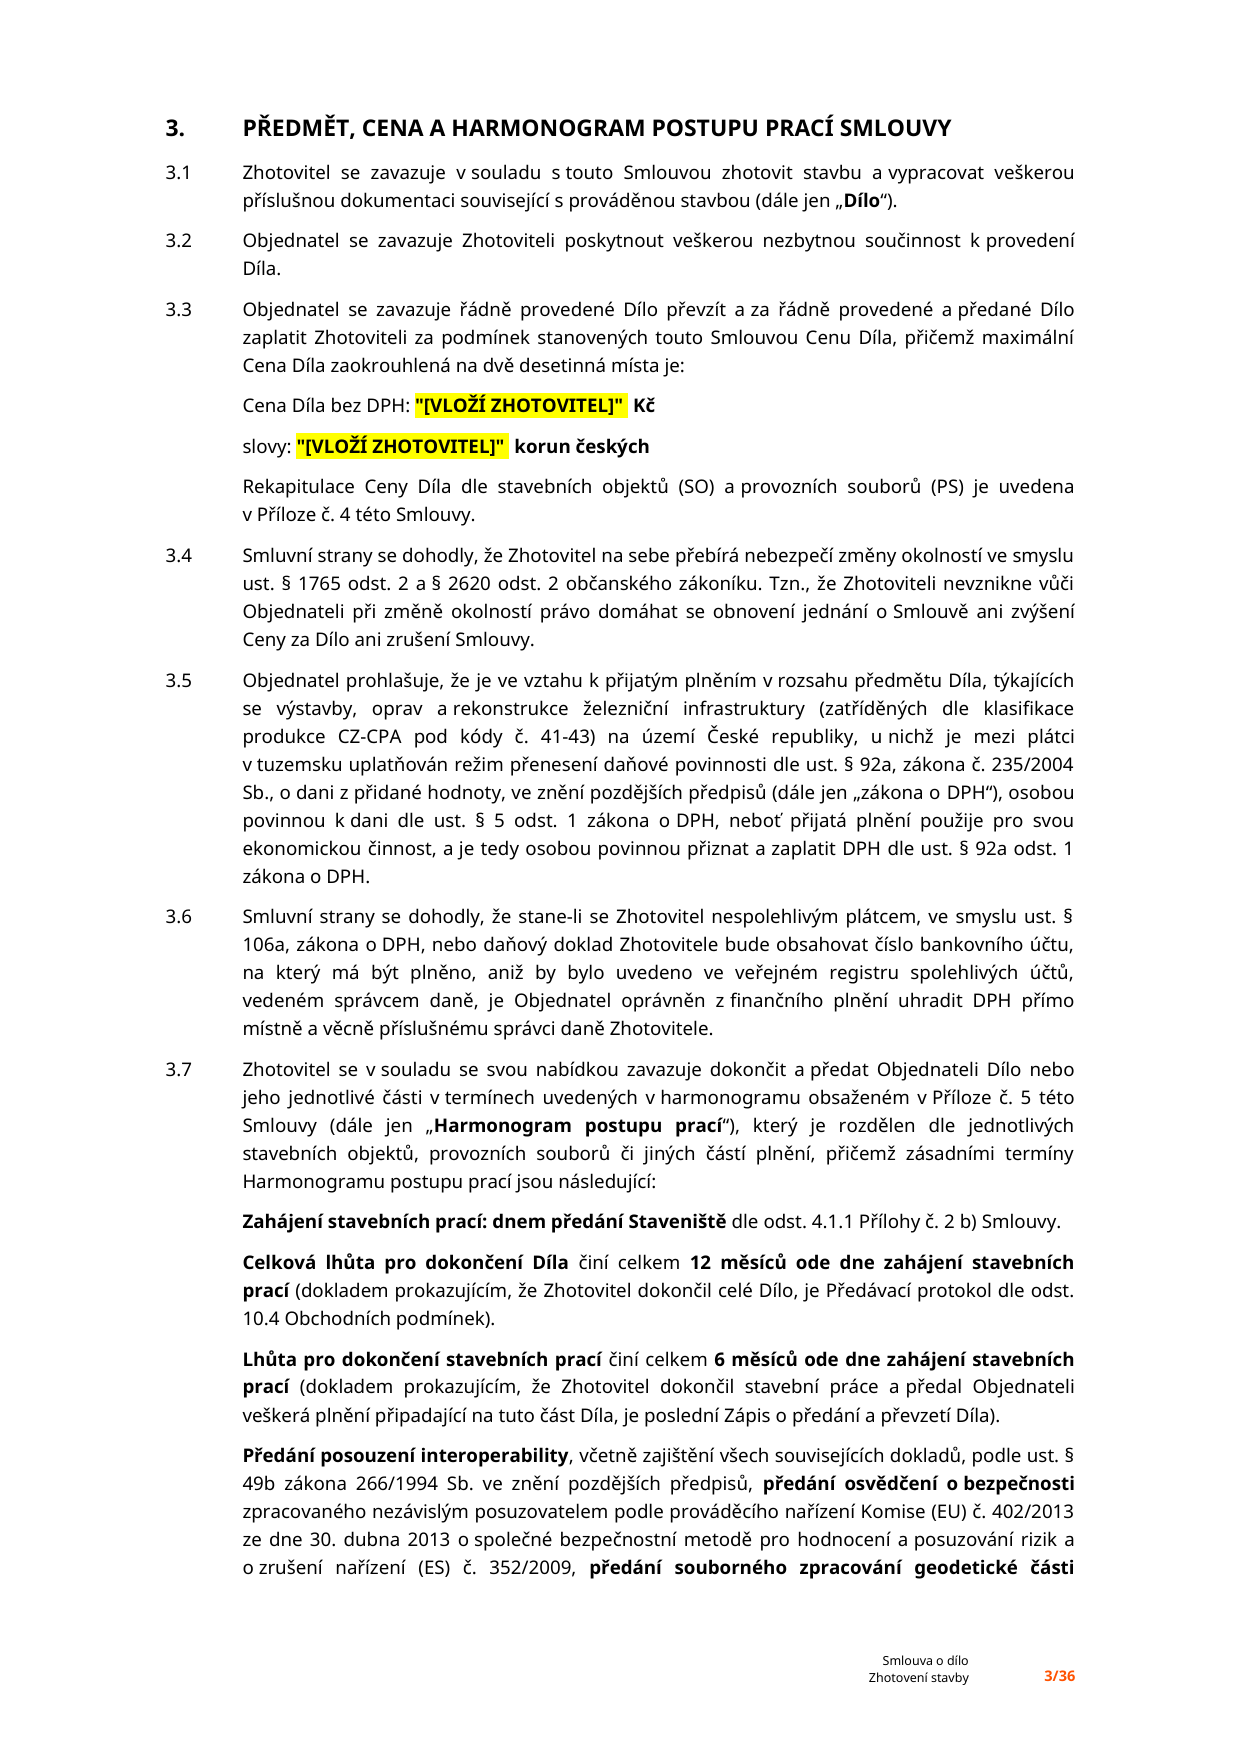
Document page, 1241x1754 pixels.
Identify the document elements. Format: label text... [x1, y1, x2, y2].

text Smluvní strany se dohodly, že stane-li se Zhotovitel nespolehlivým plátcem, ve smyslu ust. § 106a, zákona o DPH, nebo daňový doklad Zhotovitele bude obsahovat číslo bankovního účtu, na který má být plněno, aniž by bylo uvedeno ve veřejném registru spolehlivých účtů, vedeném správcem daně, je Objednatel oprávněn z finančního plnění uhradit DPH přímo místně a věcně příslušnému správci daně Zhotovitele. [165, 903, 1075, 1041]
text slovy: korun českých [509, 433, 1075, 459]
text Objednatel se zavazuje Zhotoviteli poskytnout veškerou nezbytnou součinnost k provedení Díla. [165, 228, 1075, 281]
text Zhotovitel se v souladu se svou nabídkou zavazuje dokončit a předat Objednateli Dílo nebo jeho jednotlivé části v termínech uvedených v harmonogramu obsaženém v Příloze č. 5 této Smlouvy (dále jen „Harmonogram postupu prací“), který je rozdělen dle jednotlivých stavebních objektů, provozních souborů či jiných částí plnění, přičemž zásadními termíny Harmonogramu postupu prací jsou následující: [165, 1056, 1075, 1194]
text Cena Díla bez DPH: Kč [242, 393, 415, 418]
text Rekapitulace Ceny Díla dle stavebních objektů (SO) a provozních souborů (PS) je uvedena v Příloze č. 4 této Smlouvy. [242, 474, 1075, 527]
text Objednatel se zavazuje řádně provedené Dílo převzít a za řádně provedené a předané Dílo zaplatit Zhotoviteli za podmínek stanovených touto Smlouvou Cenu Díla, přičemž maximální Cena Díla zaokrouhlená na dvě desetinná místa je: [165, 296, 1075, 378]
text Lhůta pro dokončení stavebních prací činí celkem 6 měsíců ode dne zahájení stavebních prací (dokladem prokazujícím, že Zhotovitel dokončil stavební práce a předal Objednateli veškerá plnění připadající na tuto část Díla, je poslední Zápis o předání a převzetí Díla). [242, 1346, 1075, 1427]
text Smluvní strany se dohodly, že Zhotovitel na sebe přebírá nebezpečí změny okolností ve smyslu ust. § 1765 odst. 2 a § 2620 odst. 2 občanského zákoníku. Tzn., že Zhotoviteli nevznikne vůči Objednateli při změně okolností právo domáhat se obnovení jednání o Smlouvě ani zvýšení Ceny za Dílo ani zrušení Smlouvy. [165, 542, 1075, 652]
text Zhotovitel se zavazuje v souladu s touto Smlouvou zhotovit stavbu a vypracovat veškerou příslušnou dokumentaci související s prováděnou stavbou (dále jen „Dílo“). [165, 159, 1075, 213]
text PŘEDMĚT, CENA A HARMONOGRAM POSTUPU PRACÍ SMLOUVY [165, 112, 1075, 143]
text Zahájení stavebních prací: dnem předání Staveniště dle odst. 4.1.1 Přílohy č. 2 b) Smlouvy. [242, 1209, 1075, 1234]
text Cena Díla bez DPH: Kč [628, 393, 1075, 418]
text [242, 1442, 1075, 1580]
text slovy: korun českých [242, 433, 296, 459]
text Celková lhůta pro dokončení Díla činí celkem 12 měsíců ode dne zahájení stavebních prací (dokladem prokazujícím, že Zhotovitel dokončil celé Dílo, je Předávací protokol dle odst. 10.4 Obchodních podmínek). [242, 1249, 1075, 1331]
text Objednatel prohlašuje, že je ve vztahu k přijatým plněním v rozsahu předmětu Díla, týkajících se výstavby, oprav a rekonstrukce železniční infrastruktury (zatříděných dle klasifikace produkce CZ-CPA pod kódy č. 41-43) na území České republiky, u nichž je mezi plátci v tuzemsku uplatňován režim přenesení daňové povinnosti dle ust. § 92a, zákona č. 235/2004 Sb., o dani z přidané hodnoty, ve znění pozdějších předpisů (dále jen „zákona o DPH“), osobou povinnou k dani dle ust. § 5 odst. 1 zákona o DPH, neboť přijatá plnění použije pro svou ekonomickou činnost, a je tedy osobou povinnou přiznat a zaplatit DPH dle ust. § 92a odst. 1 zákona o DPH. [165, 667, 1075, 888]
